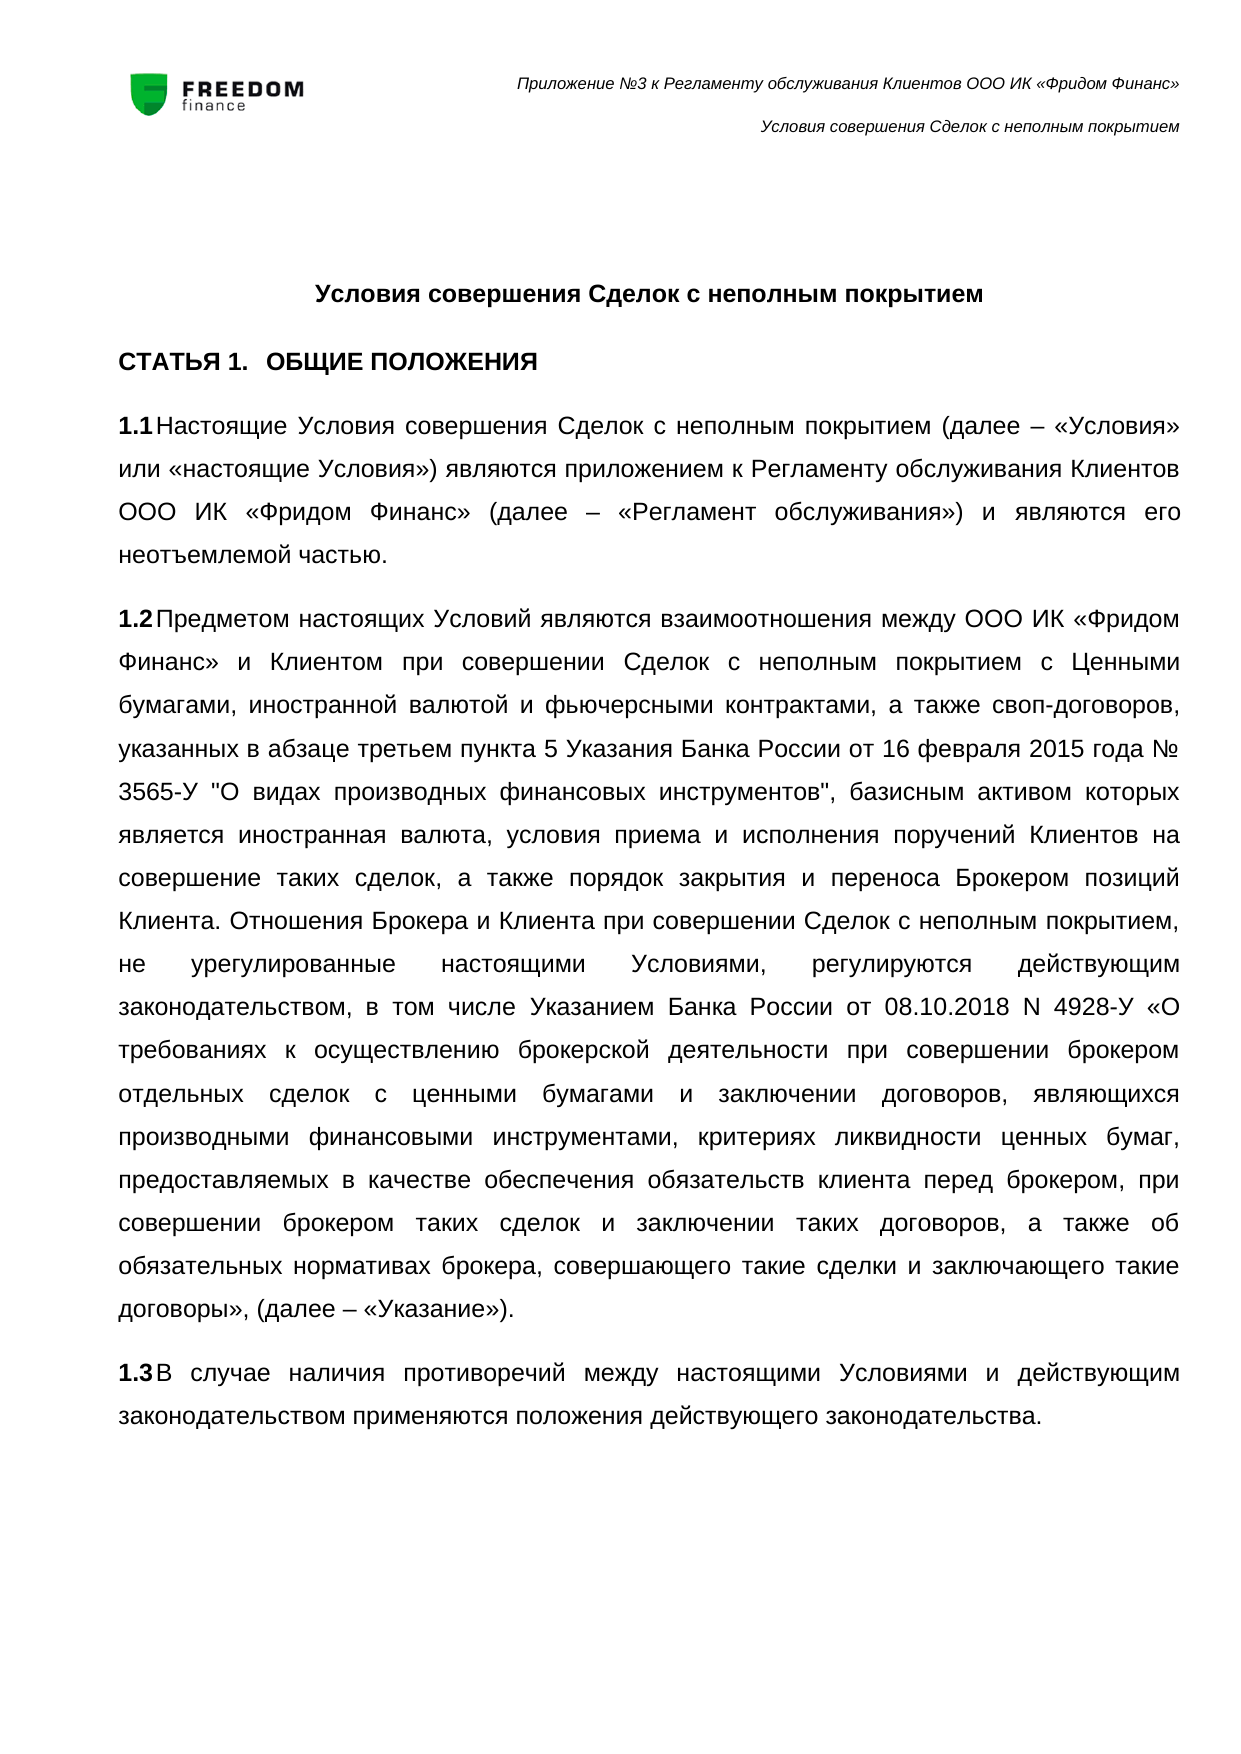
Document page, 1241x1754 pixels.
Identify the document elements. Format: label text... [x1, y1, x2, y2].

text Условия совершения Сделок с неполным покрытием [118, 279, 1181, 307]
text Предметом настоящих Условий являются взаимоотношения между ООО ИК «Фридом Финанс» и Клиентом при совершении Сделок с неполным покрытием с Ценными бумагами, иностранной валютой и фьючерсными контрактами, а также своп-договоров, указанных в абзаце третьем пункта 5 Указания Банка России от 16 февраля 2015 года № 3565-У "О видах производных финансовых инструментов", базисным активом которых является иностранная валюта, условия приема и исполнения поручений Клиентов на совершение таких сделок, а также порядок закрытия и переноса Брокером позиций Клиента. Отношения Брокера и Клиента при совершении Сделок с неполным покрытием, не урегулированные настоящими Условиями, регулируются действующим законодательством, в том числе Указанием Банка России от 08.10.2018 N 4928-У «О требованиях к осуществлению брокерской деятельности при совершении брокером отдельных сделок с ценными бумагами и заключении договоров, являющихся производными финансовыми инструментами, критериях ликвидности ценных бумаг, предоставляемых в качестве обеспечения обязательств клиента перед брокером, при совершении брокером таких сделок и заключении таких договоров, а также об обязательных нормативах брокера, совершающего такие сделки и заключающего такие договоры», (далее – «Указание»). [118, 604, 1181, 1323]
text Настоящие Условия совершения Сделок с неполным покрытием (далее – «Условия» или «настоящие Условия») являются приложением к Регламенту обслуживания Клиентов ООО ИК «Фридом Финанс» (далее – «Регламент обслуживания») и являются его неотъемлемой частью. [118, 411, 1181, 569]
picture [129, 73, 307, 116]
text Общие положения [118, 347, 1181, 376]
text В случае наличия противоречий между настоящими Условиями и действующим законодательством применяются положения действующего законодательства. [118, 1358, 1181, 1430]
